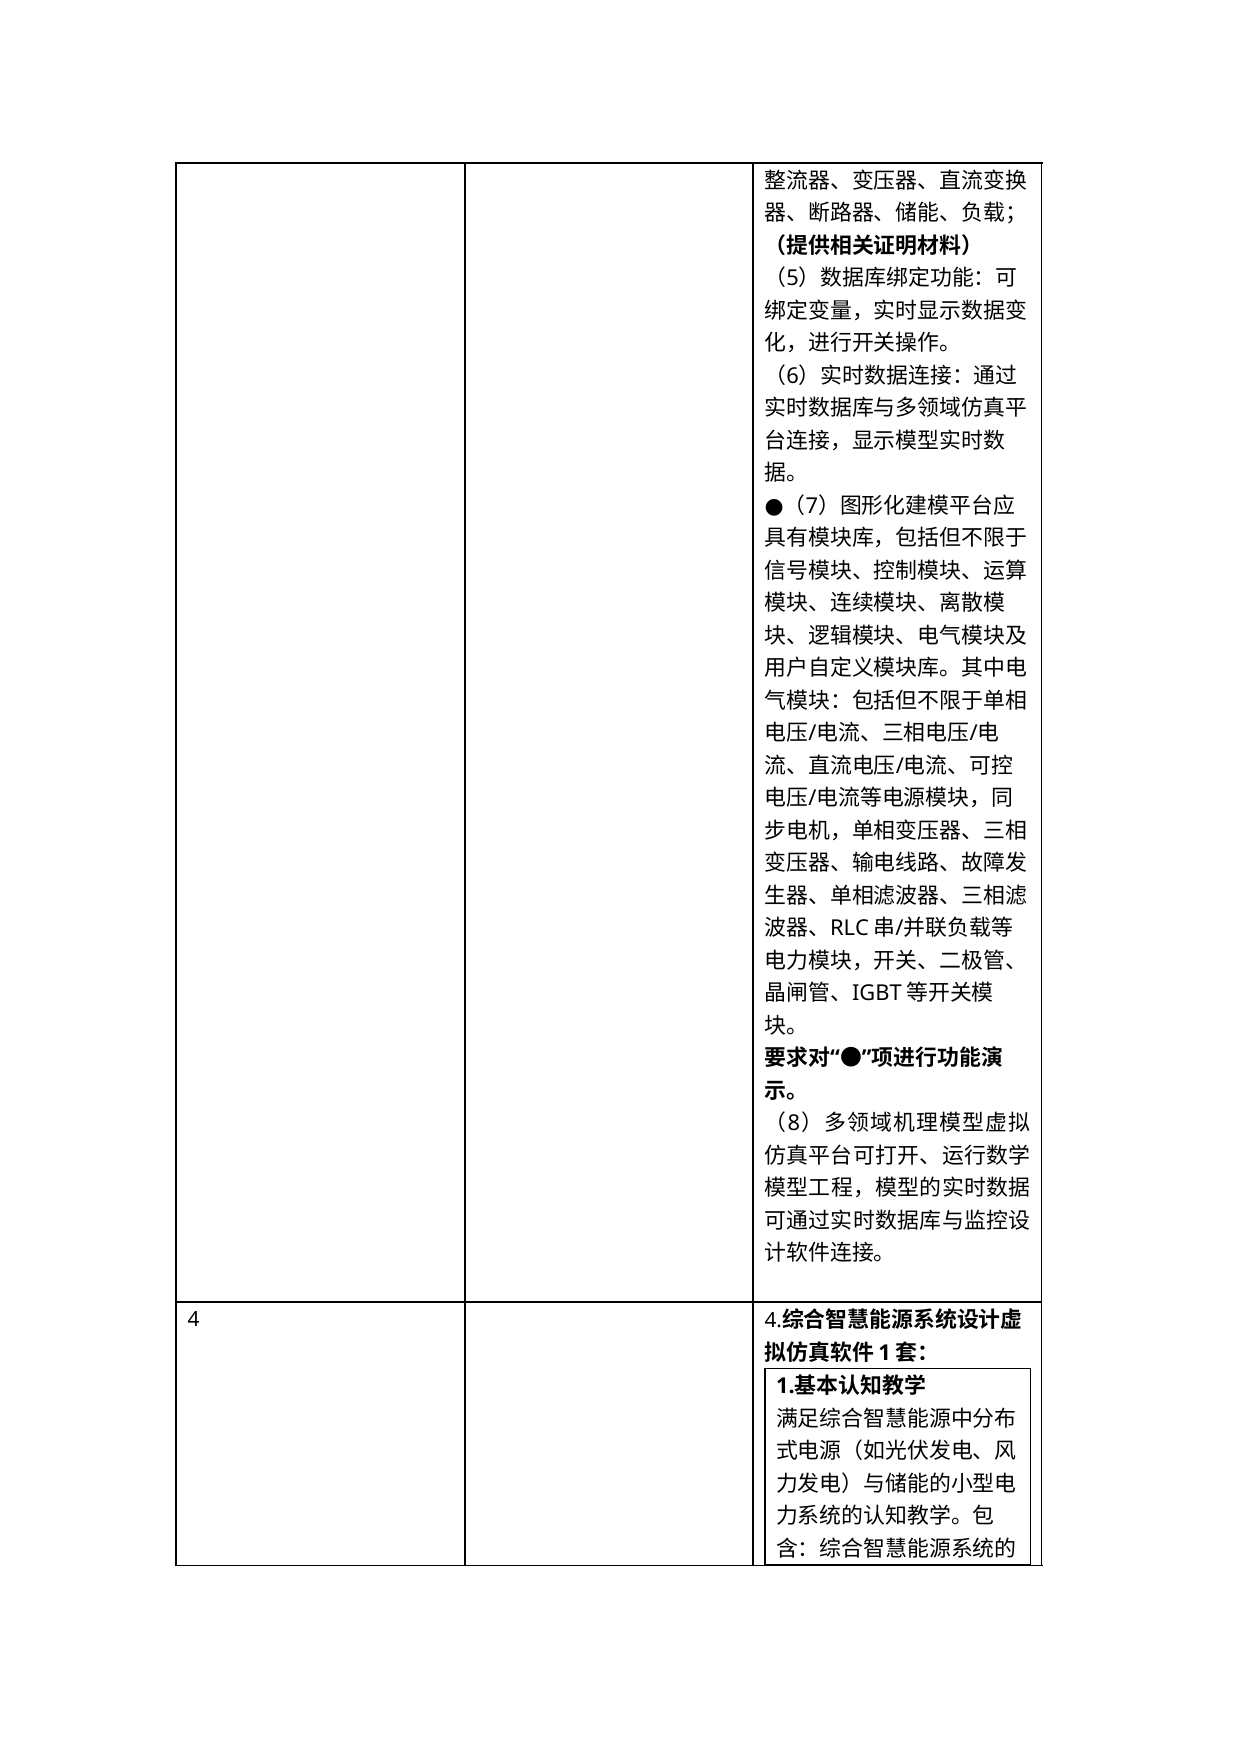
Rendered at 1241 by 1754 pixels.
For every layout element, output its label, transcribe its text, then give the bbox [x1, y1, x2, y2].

table_cell 4 [177, 1303, 464, 1565]
table_cell 4.综合智慧能源系统设计虚拟仿真软件1套： [754, 1303, 1041, 1565]
table_cell [466, 1303, 752, 1565]
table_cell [754, 164, 1041, 1301]
table_cell 3 [177, 164, 464, 1301]
table_cell [466, 164, 752, 1301]
